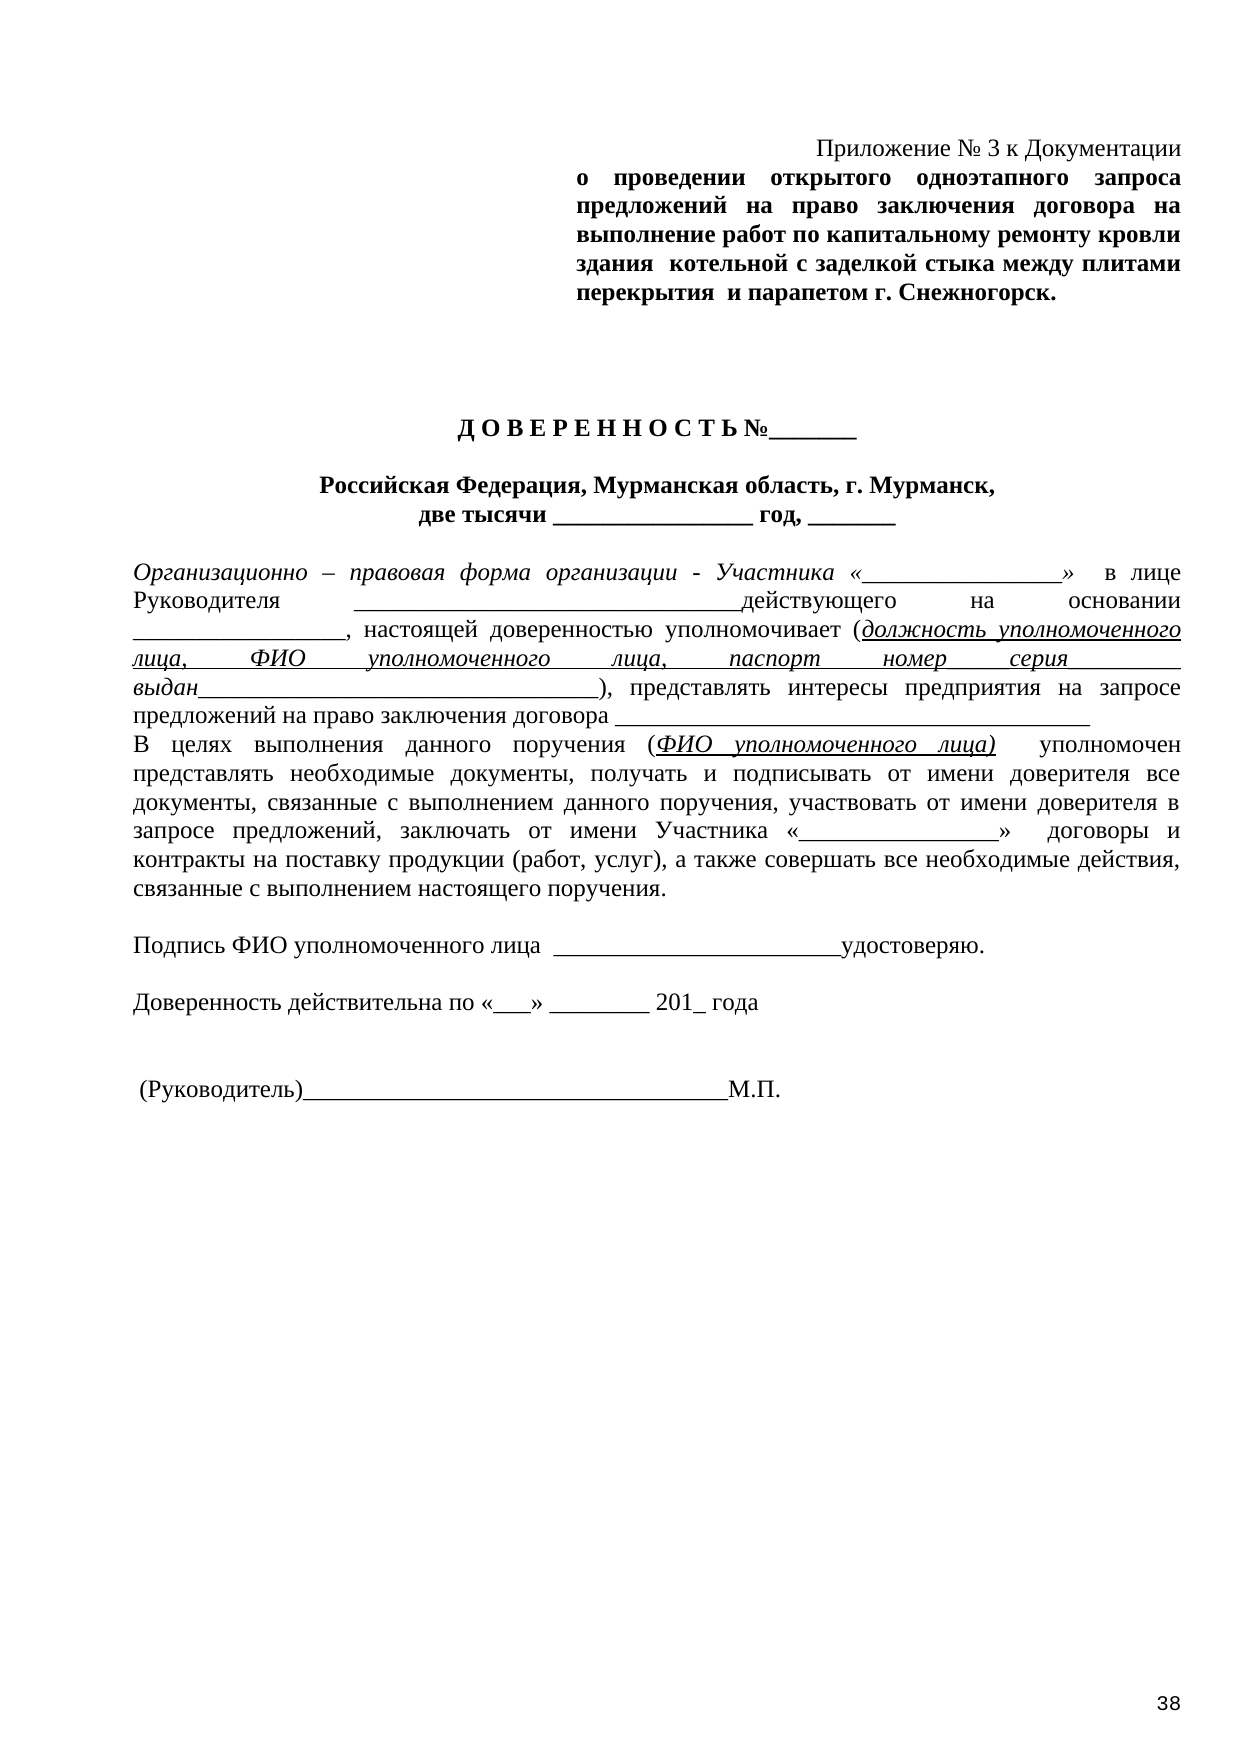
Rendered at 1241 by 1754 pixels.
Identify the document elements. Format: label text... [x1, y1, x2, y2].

text (Руководитель)__________________________________М.П. [133, 1074, 1181, 1102]
text о проведении открытого одноэтапного запроса предложений на право заключения договора на выполнение работ по капитальному ремонту кровли здания котельной c заделкой стыка между плитами перекрытия и парапетом г. Снежногорск. [576, 162, 1181, 305]
text Организационно – правовая форма организации - Участника «________________» в лице Руководителя _______________________________действующего на основании _________________, настоящей доверенностью уполномочивает (должность уполномоченного лица, ФИО уполномоченного лица, паспорт номер_____серия_________ выдан________________________________), представлять интересы предприятия на запросе предложений на право заключения договора ______________________________________ [133, 669, 1181, 729]
text две тысячи ________________ год, _______ [133, 499, 1181, 528]
text Подпись ФИО уполномоченного лица _______________________удостоверяю. [133, 931, 1181, 959]
text Организационно – правовая форма организации - Участника «________________» в лице Руководителя _______________________________действующего на основании _________________, настоящей доверенностью уполномочивает (должность уполномоченного лица, ФИО уполномоченного лица, паспорт номер_____серия_________ выдан________________________________), представлять интересы предприятия на запросе предложений на право заключения договора ______________________________________ [133, 557, 1181, 668]
text Российская Федерация, Мурманская область, г. Мурманск, [133, 471, 1181, 499]
text Приложение № 3 к Документации [576, 133, 1181, 162]
text Доверенность действительна по «___» ________ 201_ года [133, 987, 1181, 1016]
text Д О В Е Р Е Н Н О С Т Ь №_______ [133, 413, 1181, 442]
text В целях выполнения данного поручения (ФИО уполномоченного лица) уполномочен представлять необходимые документы, получать и подписывать от имени доверителя все документы, связанные с выполнением данного поручения, участвовать от имени доверителя в запросе предложений, заключать от имени Участника «________________» договоры и контракты на поставку продукции (работ, услуг), а также совершать все необходимые действия, связанные с выполнением настоящего поручения. [133, 729, 1181, 902]
